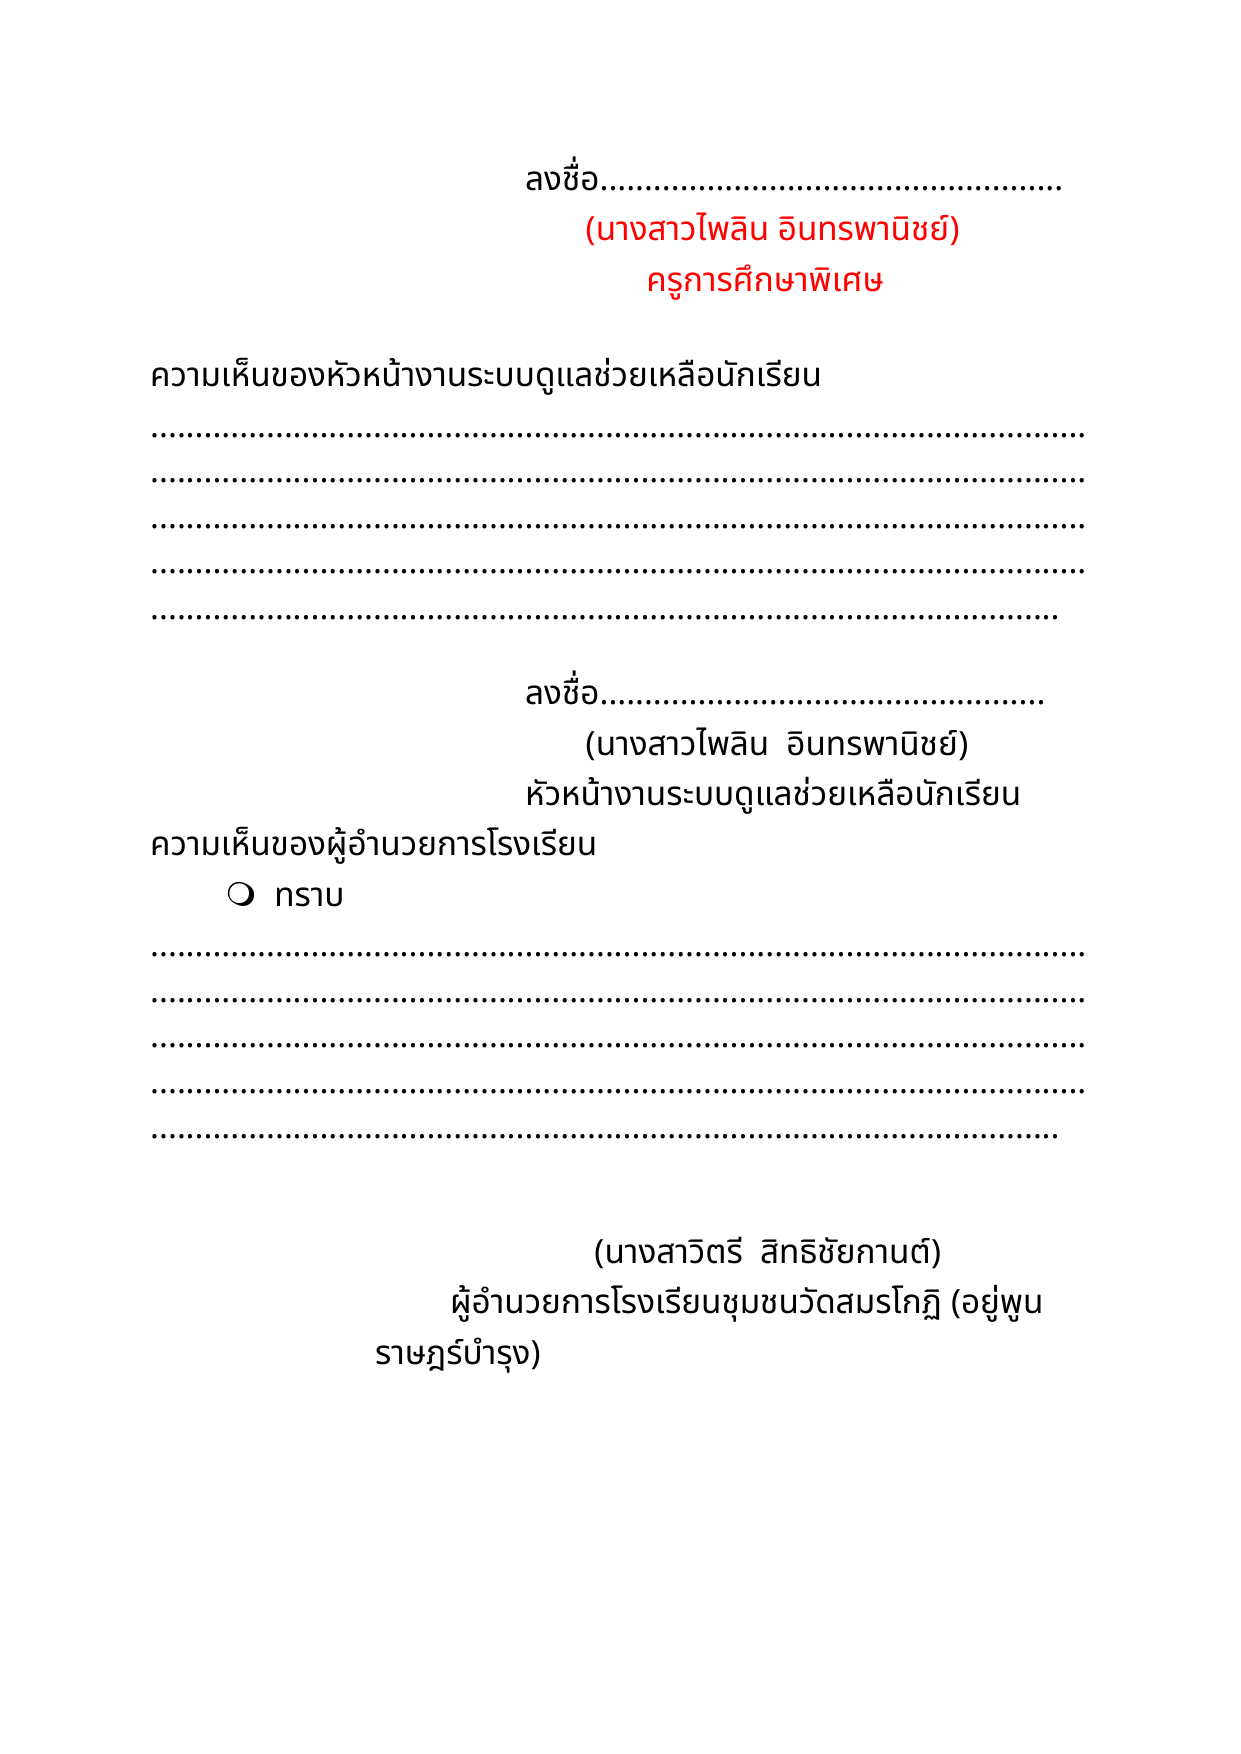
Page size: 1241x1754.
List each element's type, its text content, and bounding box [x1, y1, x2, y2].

text ครูการศึกษาพิเศษ [450, 256, 1090, 306]
text .......................................................................................................................................................................................................................................................................................................................................................................................................................................................................................................................................... [150, 921, 1090, 1148]
text .......................................................................................................................................................................................................................................................................................................................................................................................................................................................................................................................................... [150, 402, 1090, 629]
text ผู้อำนวยการโรงเรียนชุมชนวัดสมรโกฏิ (อยู่พูนราษฎร์บำรุง) [375, 1278, 1090, 1379]
text ทราบ [150, 871, 1090, 921]
text ลงชื่อ.................................................... [150, 154, 1090, 205]
text (นางสาวไพลิน อินทรพานิชย์) [150, 719, 1090, 770]
text ความเห็นของหัวหน้างานระบบดูแลช่วยเหลือนักเรียน [150, 351, 1090, 402]
text (นางสาวิตรี สิทธิชัยกานต์) [150, 1228, 1090, 1278]
text ความเห็นของผู้อำนวยการโรงเรียน [150, 820, 1090, 871]
text (นางสาวไพลิน อินทรพานิชย์) [150, 205, 1090, 256]
text หัวหน้างานระบบดูแลช่วยเหลือนักเรียน [450, 770, 1090, 820]
text ลงชื่อ.................................................. [150, 669, 1090, 719]
